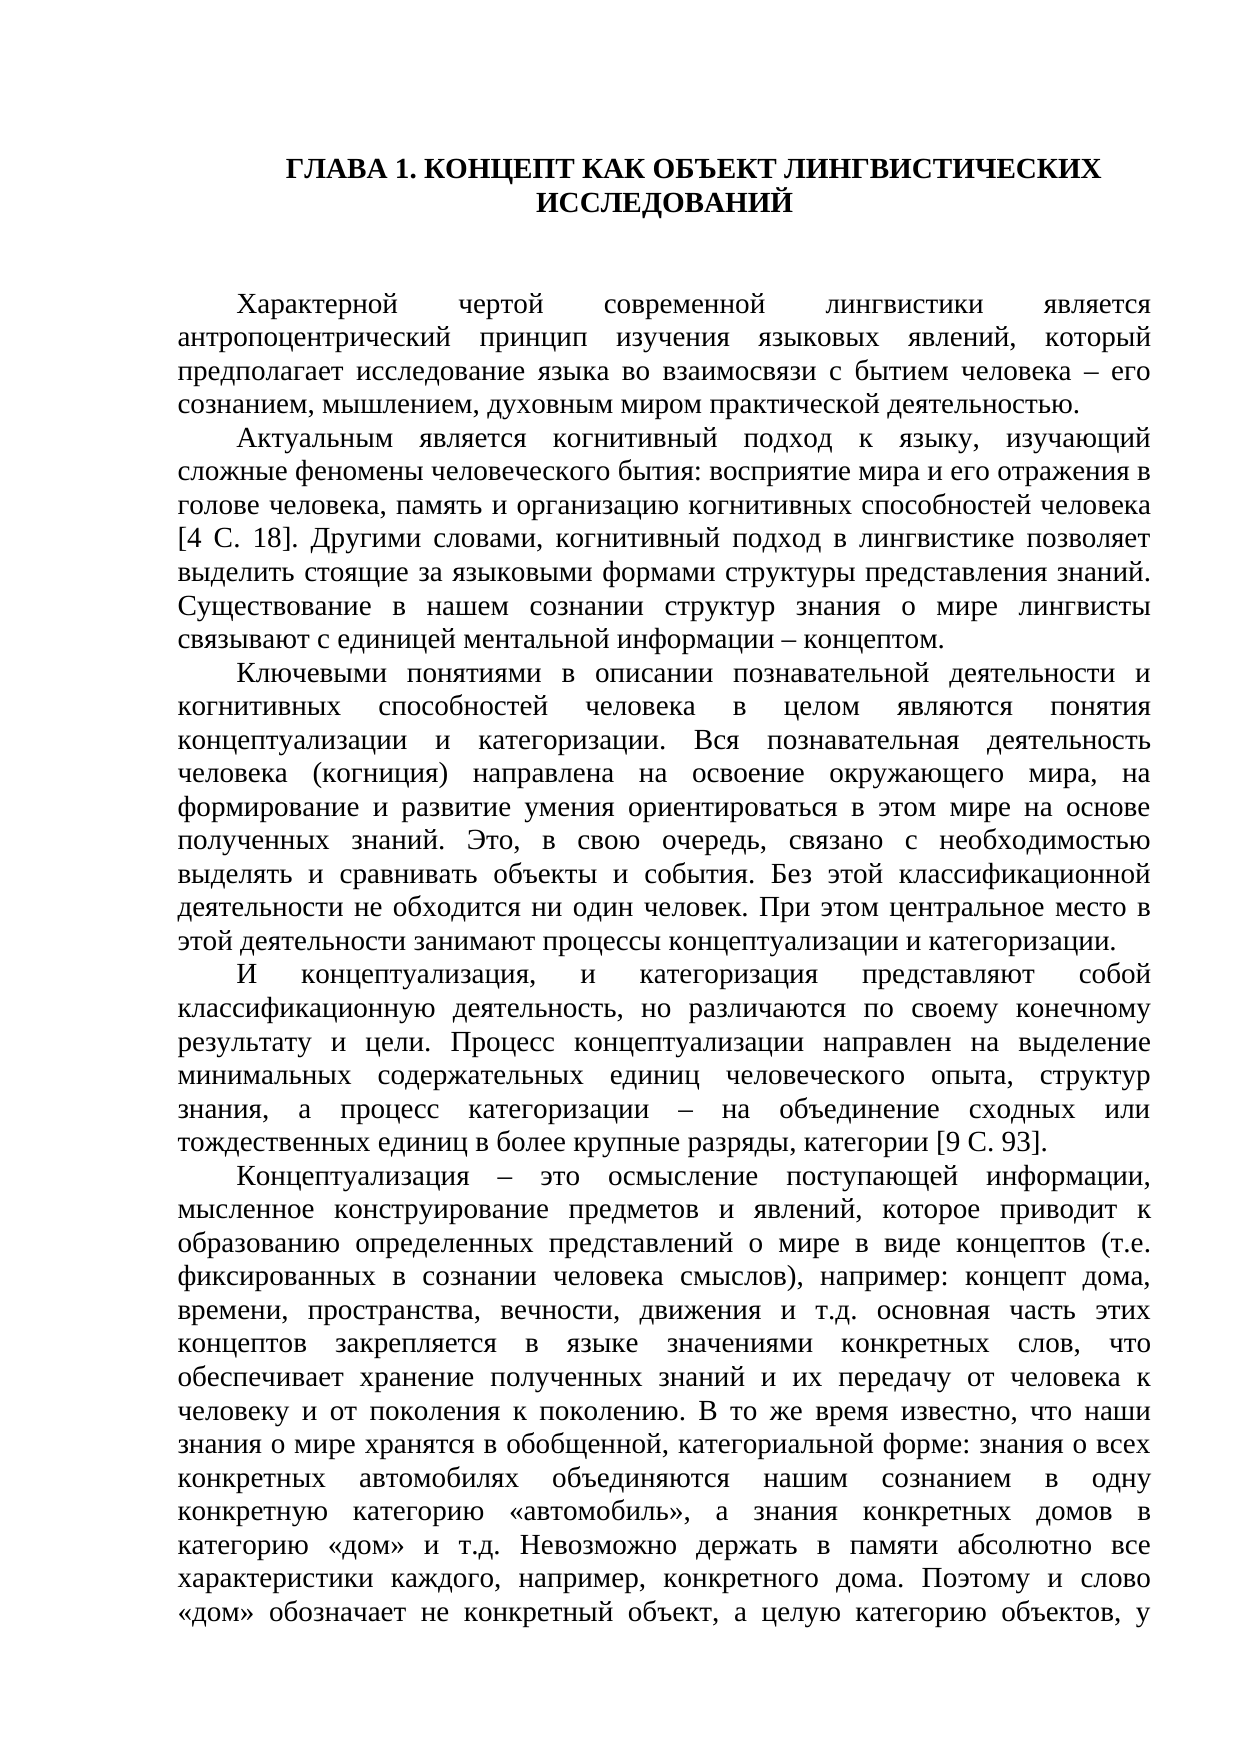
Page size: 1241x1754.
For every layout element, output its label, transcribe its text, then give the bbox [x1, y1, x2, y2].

text И концептуализация, и категоризация представляют собой классификационную деятельность, но различаются по своему конечному результату и цели. Процесс концептуализации направлен на выделение минимальных содержательных единиц человеческого опыта, структур знания, а процесс категоризации – на объединение сходных или тождественных единиц в более крупные разряды, категории [9 С. 93]. [177, 957, 1152, 1158]
text ГЛАВА 1. КОНЦЕПТ КАК ОБЪЕКТ ЛИНГВИСТИЧЕСКИХ ИССЛЕДОВАНИЙ [177, 152, 1152, 219]
text Ключевыми понятиями в описании познавательной деятельности и когнитивных способностей человека в целом являются понятия концептуализации и категоризации. Вся познавательная деятельность человека (когниция) направлена на освоение окружающего мира, на формирование и развитие умения ориентироваться в этом мире на основе полученных знаний. Это, в свою очередь, связано с необходимостью выделять и сравнивать объекты и события. Без этой классификационной деятельности не обходится ни один человек. При этом центральное место в этой деятельности занимают процессы концептуализации и категоризации. [177, 655, 1152, 957]
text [177, 1158, 1152, 1627]
text Актуальным является когнитивный подход к языку, изучающий сложные феномены человеческого бытия: восприятие мира и его отражения в голове человека, память и организацию когнитивных способностей человека [4 С. 18]. Другими словами, когнитивный подход в лингвистике позволяет выделить стоящие за языковыми формами структуры представления знаний. Существование в нашем сознании структур знания о мире лингвисты связывают с единицей ментальной информации – концептом. [177, 420, 1152, 655]
text Характерной чертой современной лингвистики является антропоцентрический принцип изучения языковых явлений, который предполагает исследование языка во взаимосвязи с бытием человека – его сознанием, мышлением, духовным миром практической деятельностью. [177, 286, 1152, 420]
